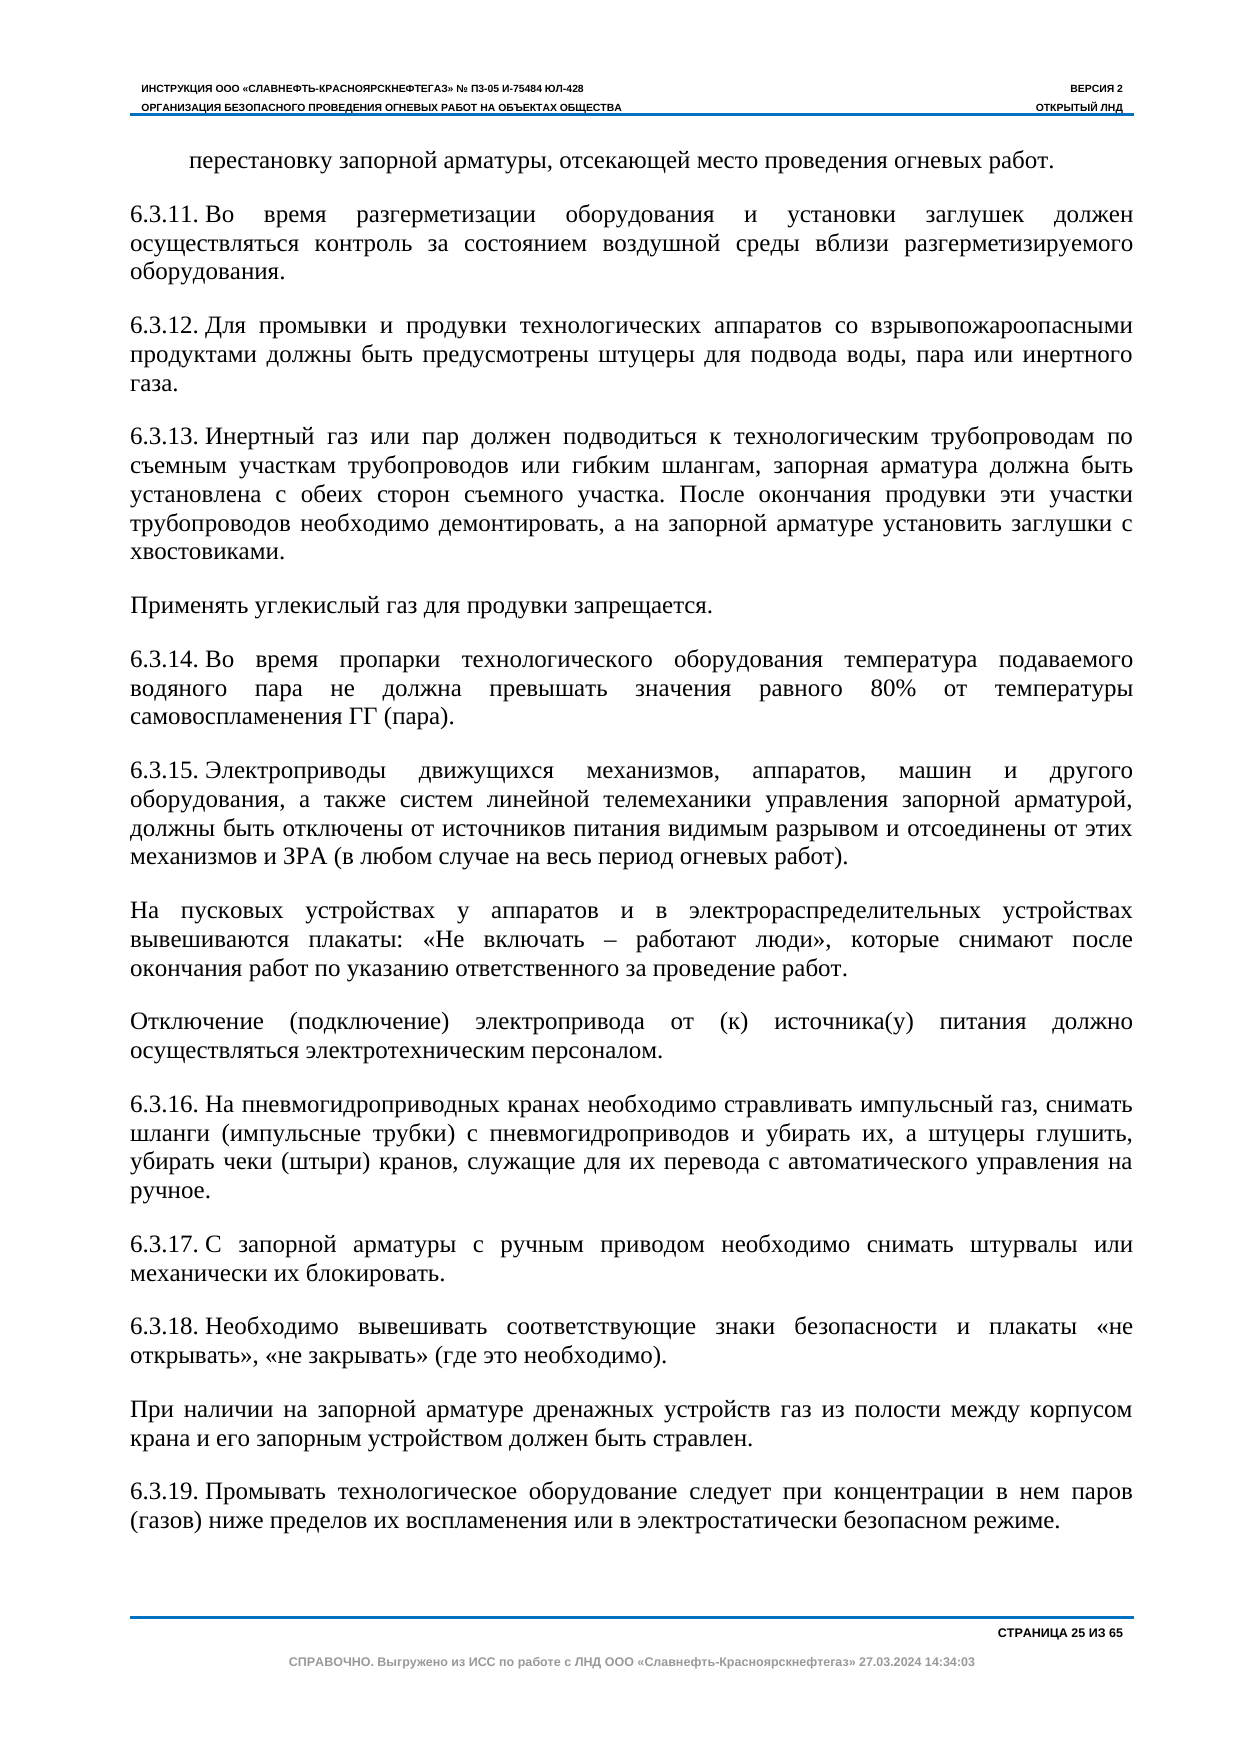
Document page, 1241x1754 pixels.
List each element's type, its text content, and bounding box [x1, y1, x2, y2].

text Применять углекислый газ для продувки запрещается. [130, 590, 1134, 619]
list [148, 145, 1134, 174]
list С запорной арматуры с ручным приводом необходимо снимать штурвалы или механически их блокировать. [130, 1229, 1134, 1286]
text Отключение (подключение) электропривода от (к) источника(у) питания должно осуществляться электротехническим персоналом. [130, 1006, 1134, 1064]
list При наличии на запорной арматуре дренажных устройств газ из полости между корпусом крана и его запорным устройством должен быть стравлен. [130, 1394, 1134, 1451]
list Инертный газ или пар должен подводиться к технологическим трубопроводам по съемным участкам трубопроводов или гибким шлангам, запорная арматура должна быть установлена с обеих сторон съемного участка. После окончания продувки эти участки трубопроводов необходимо демонтировать, а на запорной арматуре установить заглушки с хвостовиками. [130, 421, 1134, 565]
list Промывать технологическое оборудование следует при концентрации в нем паров (газов) ниже пределов их воспламенения или в электростатически безопасном режиме. [130, 1476, 1134, 1534]
list Необходимо вывешивать соответствующие знаки безопасности и плакаты «не открывать», «не закрывать» (где это необходимо). [130, 1311, 1134, 1369]
text На пусковых устройствах у аппаратов и в электрораспределительных устройствах вывешиваются плакаты: «Не включать – работают люди», которые снимают после окончания работ по указанию ответственного за проведение работ. [130, 895, 1134, 981]
list На пневмогидроприводных кранах необходимо стравливать импульсный газ, снимать шланги (импульсные трубки) с пневмогидроприводов и убирать их, а штуцеры глушить, убирать чеки (штыри) кранов, служащие для их перевода с автоматического управления на ручное. [130, 1089, 1134, 1204]
list Во время пропарки технологического оборудования температура подаваемого водяного пара не должна превышать значения равного 80% от температуры самовоспламенения ГГ (пара). [130, 644, 1134, 730]
list Электроприводы движущихся механизмов, аппаратов, машин и другого оборудования, а также систем линейной телемеханики управления запорной арматурой, должны быть отключены от источников питания видимым разрывом и отсоединены от этих механизмов и ЗРА (в любом случае на весь период огневых работ). [130, 755, 1134, 870]
list Для промывки и продувки технологических аппаратов со взрывопожароопасными продуктами должны быть предусмотрены штуцеры для подвода воды, пара или инертного газа. [130, 310, 1134, 396]
list Во время разгерметизации оборудования и установки заглушек должен осуществляться контроль за состоянием воздушной среды вблизи разгерметизируемого оборудования. [130, 199, 1134, 285]
